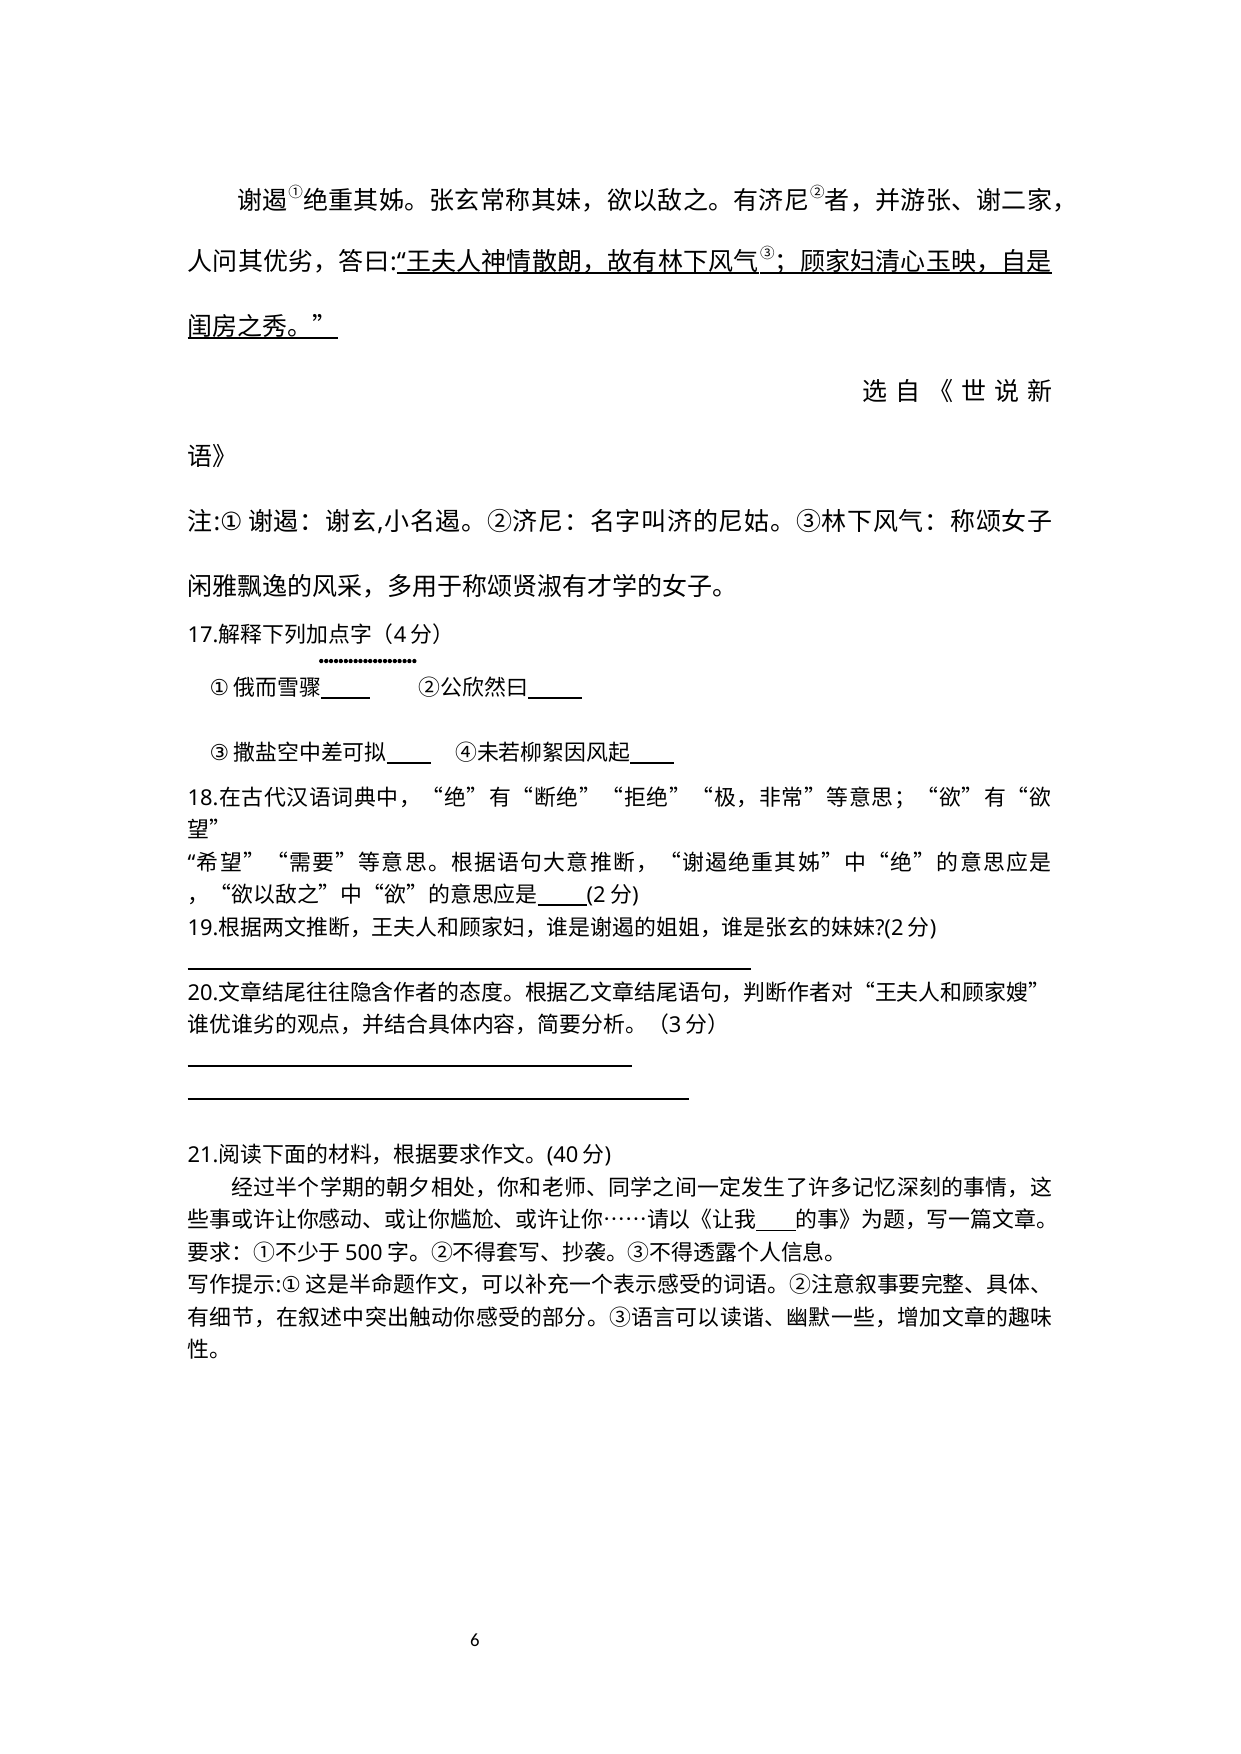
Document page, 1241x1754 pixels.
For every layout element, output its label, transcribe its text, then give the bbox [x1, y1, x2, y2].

text ①俄而雪骤 ②公欣然曰 [187, 649, 1053, 714]
text 20.文章结尾往往隐含作者的态度。根据乙文章结尾语句，判断作者对“王夫人和顾家嫂”谁优谁劣的观点，并结合具体内容，简要分析。（3分） [187, 974, 1053, 1039]
text 谢遏①绝重其姊。张玄常称其妹，欲以敌之。有济尼②者，并游张、谢二家，人问其优劣，答曰:“王夫人神情散朗，故有林下风气③；顾家妇清心玉映，自是闺房之秀。” [187, 162, 1053, 357]
text 选自《世说新语》 [187, 357, 1053, 487]
text 写作提示:①这是半命题作文，可以补充一个表示感受的词语。②注意叙事要完整、具体、有细节，在叙述中突出触动你感受的部分。③语言可以读谐、幽默一些，增加文章的趣味性。 [187, 1267, 1053, 1364]
text 21.阅读下面的材料，根据要求作文。(40分) [187, 1137, 1053, 1169]
text 注:①谢遏：谢玄,小名遏。②济尼：名字叫济的尼姑。③林下风气：称颂女子闲雅飘逸的风采，多用于称颂贤淑有才学的女子。 [187, 487, 1053, 617]
text 要求：①不少于500字。②不得套写、抄袭。③不得透露个人信息。 [187, 1234, 1053, 1267]
text 经过半个学期的朝夕相处，你和老师、同学之间一定发生了许多记忆深刻的事情，这些事或许让你感动、或让你尴尬、或许让你……请以《让我 的事》为题，写一篇文章。 [187, 1169, 1053, 1234]
text 19.根据两文推断，王夫人和顾家妇，谁是谢遏的姐姐，谁是张玄的妹妹?(2分) [187, 909, 1053, 942]
text ③撒盐空中差可拟 ④未若柳絮因风起 [187, 714, 1053, 779]
text 17.解释下列加点字（4分） [187, 617, 1053, 649]
text “希望”“需要”等意思。根据语句大意推断，“谢遏绝重其姊”中“绝”的意思应是 ，“欲以敌之”中“欲”的意思应是 (2分) [187, 844, 1053, 909]
text 18.在古代汉语词典中，“绝”有“断绝”“拒绝”“极，非常”等意思；“欲”有“欲望” [187, 779, 1053, 844]
